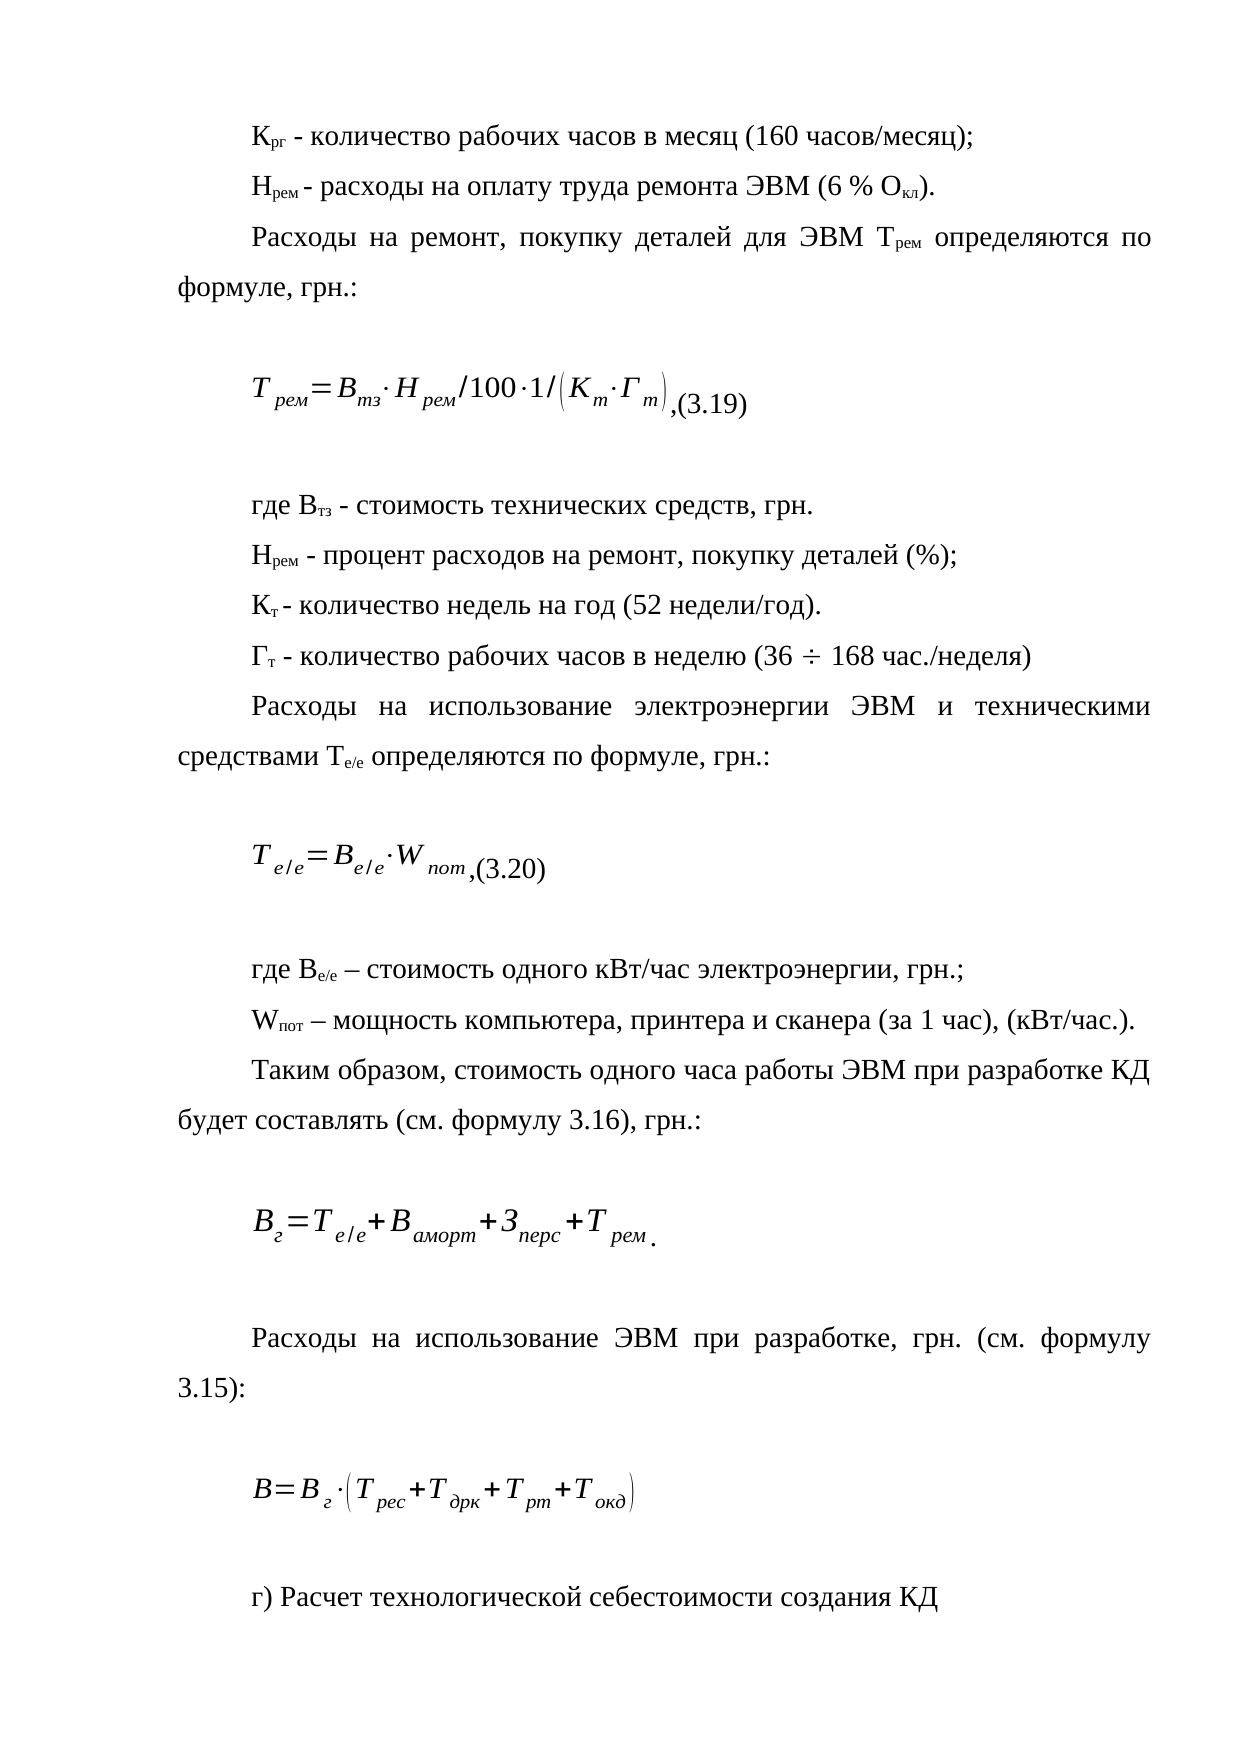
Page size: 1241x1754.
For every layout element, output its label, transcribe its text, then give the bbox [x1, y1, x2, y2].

list Нрем - процент расходов на ремонт, покупку деталей (%); [177, 537, 1152, 571]
text Нрем - расходы на оплату труда ремонта ЭВМ (6 % Окл). [177, 168, 1152, 202]
list Крг - количество рабочих часов в месяц (160 часов/месяц); [177, 118, 1152, 152]
text Расходы на использование ЭВМ при разработке, грн. (см. формулу 3.15): [177, 1320, 1152, 1404]
list ,(3.19) [177, 370, 1152, 420]
text Кт - количество недель на год (52 недели/год). [177, 587, 1152, 621]
list где Втз - стоимость технических средств, грн. [177, 487, 1152, 520]
list . [177, 1203, 1152, 1253]
list Расходы на использование электроэнергии ЭВМ и техническими средствами Те/е определяются по формуле, грн.: [177, 688, 1152, 772]
list г) Расчет технологической себестоимости создания КД [177, 1579, 1152, 1613]
text Гт - количество рабочих часов в неделю (36 168 час./неделя) [177, 638, 1152, 671]
list где Ве/е – стоимость одного кВт/час электроэнергии, грн.; [177, 951, 1152, 985]
list Таким образом, стоимость одного часа работы ЭВМ при разработке КД будет составлять (см. формулу 3.16), грн.: [177, 1052, 1152, 1136]
list Расходы на ремонт, покупку деталей для ЭВМ Трем определяются по формуле, грн.: [177, 219, 1152, 303]
list ,(3.20) [177, 839, 1152, 884]
list Wпот – мощность компьютера, принтера и сканера (за 1 час), (кВт/час.). [177, 1002, 1152, 1035]
